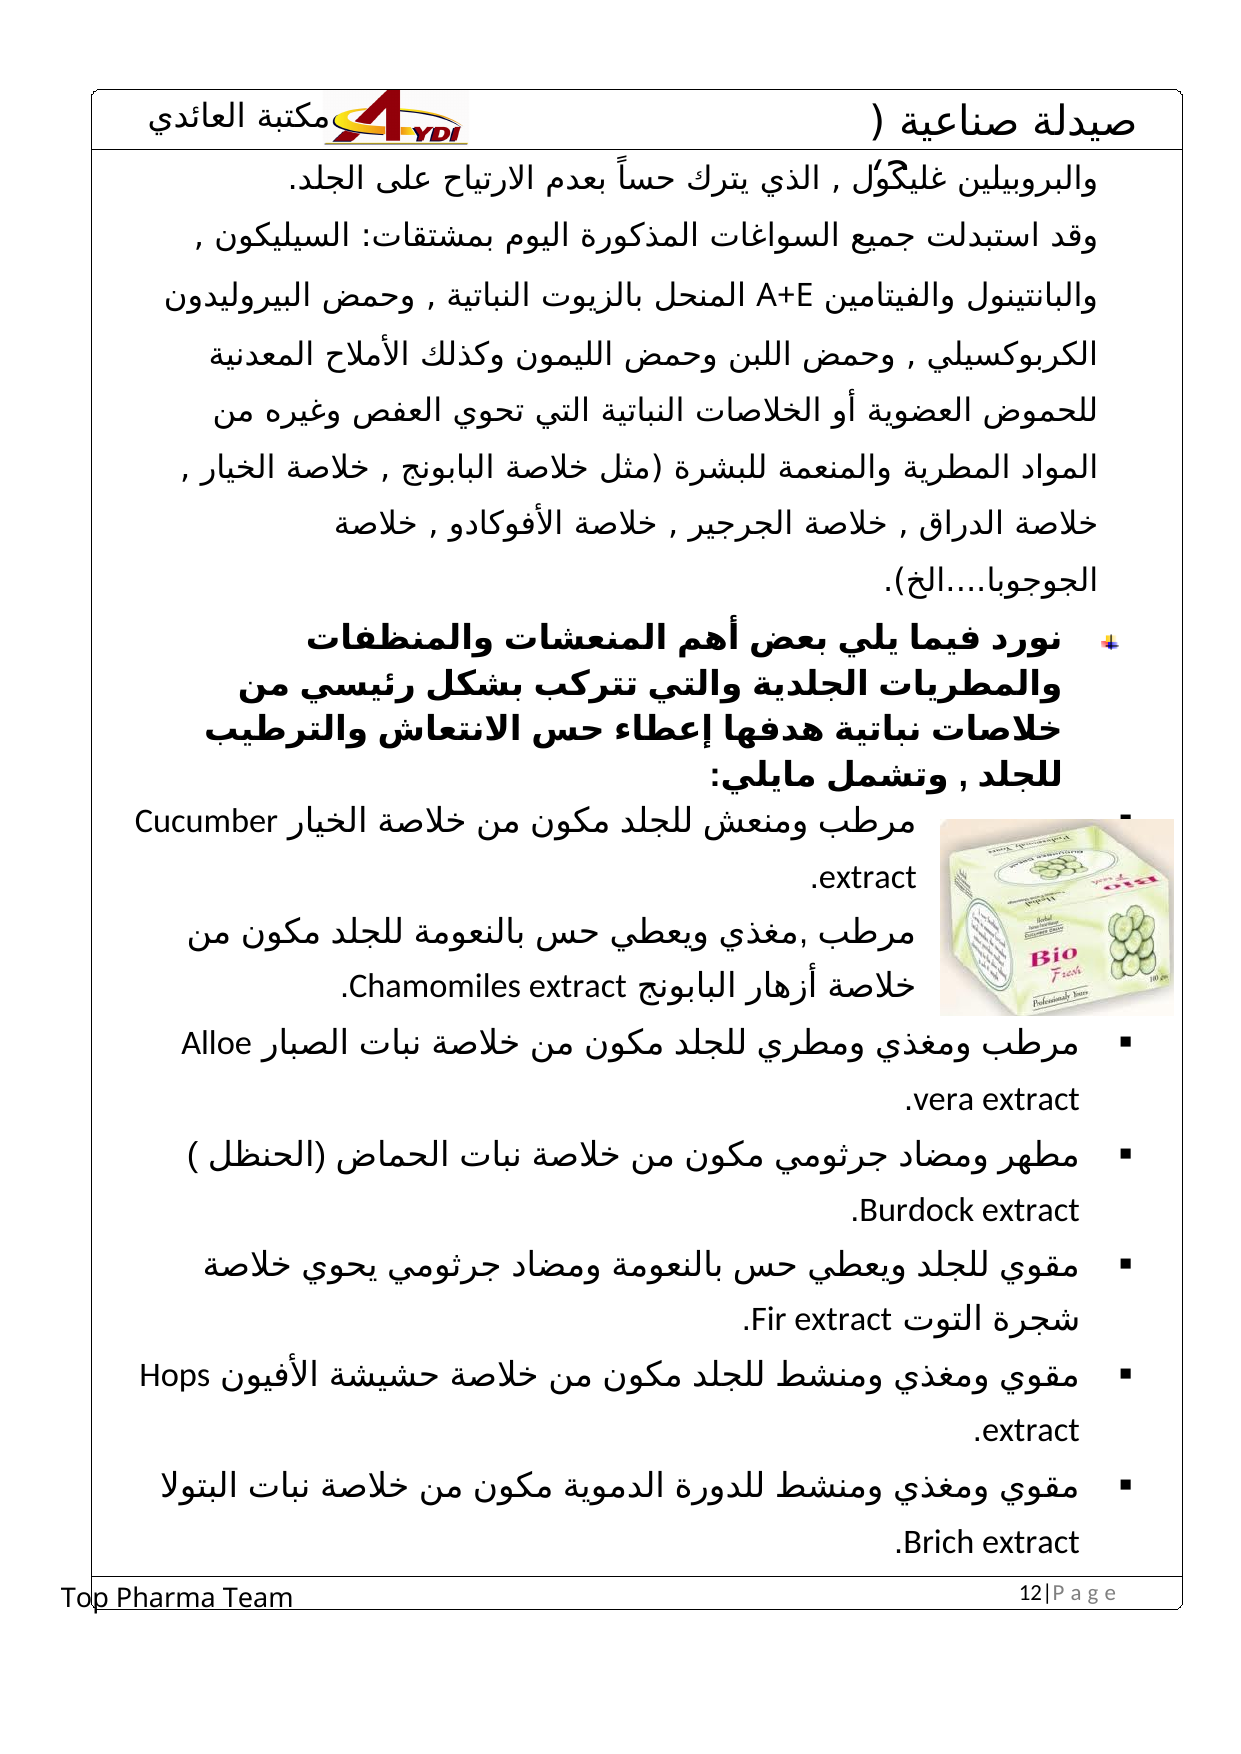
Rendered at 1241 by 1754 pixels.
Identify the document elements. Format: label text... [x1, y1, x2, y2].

list مقوي ومغذي ومنشط للدورة الدموية مكون من خلاصة نبات البتولا Brich extract. [133, 1464, 1118, 1562]
list مرطب ومغذي ومطري للجلد مكون من خلاصة نبات الصبار Alloe vera extract. [133, 1021, 1118, 1119]
list مرطب ومنعش للجلد مكون من خلاصة الخيار Cucumber extract. [133, 799, 1118, 897]
list مطهر ومضاد جرثومي مكون من خلاصة نبات الحماض (الحنظل ) Burdock extract. [133, 1133, 1118, 1230]
picture [1101, 633, 1119, 650]
picture [322, 90, 470, 147]
list مرطب ,مغذي ويعطي حس بالنعومة للجلد مكون من خلاصة أزهار البابونج Chamomiles extract. [133, 911, 940, 1006]
list مقوي للجلد ويعطي حس بالنعومة ومضاد جرثومي يحوي خلاصة شجرة التوت Fir extract. [133, 1244, 1118, 1339]
picture [940, 819, 1174, 1016]
list مقوي ومغذي ومنشط للجلد مكون من خلاصة حشيشة الأفيون Hops extract. [133, 1352, 1118, 1450]
list نورد فيما يلي بعض أهم المنعشات والمنظفات والمطريات الجلدية والتي تتركب بشكل رئيسي من خلاصات نباتية هدفها إعطاء حس الانتعاش والترطيب للجلد , وتشمل مايلي: [133, 617, 1101, 793]
